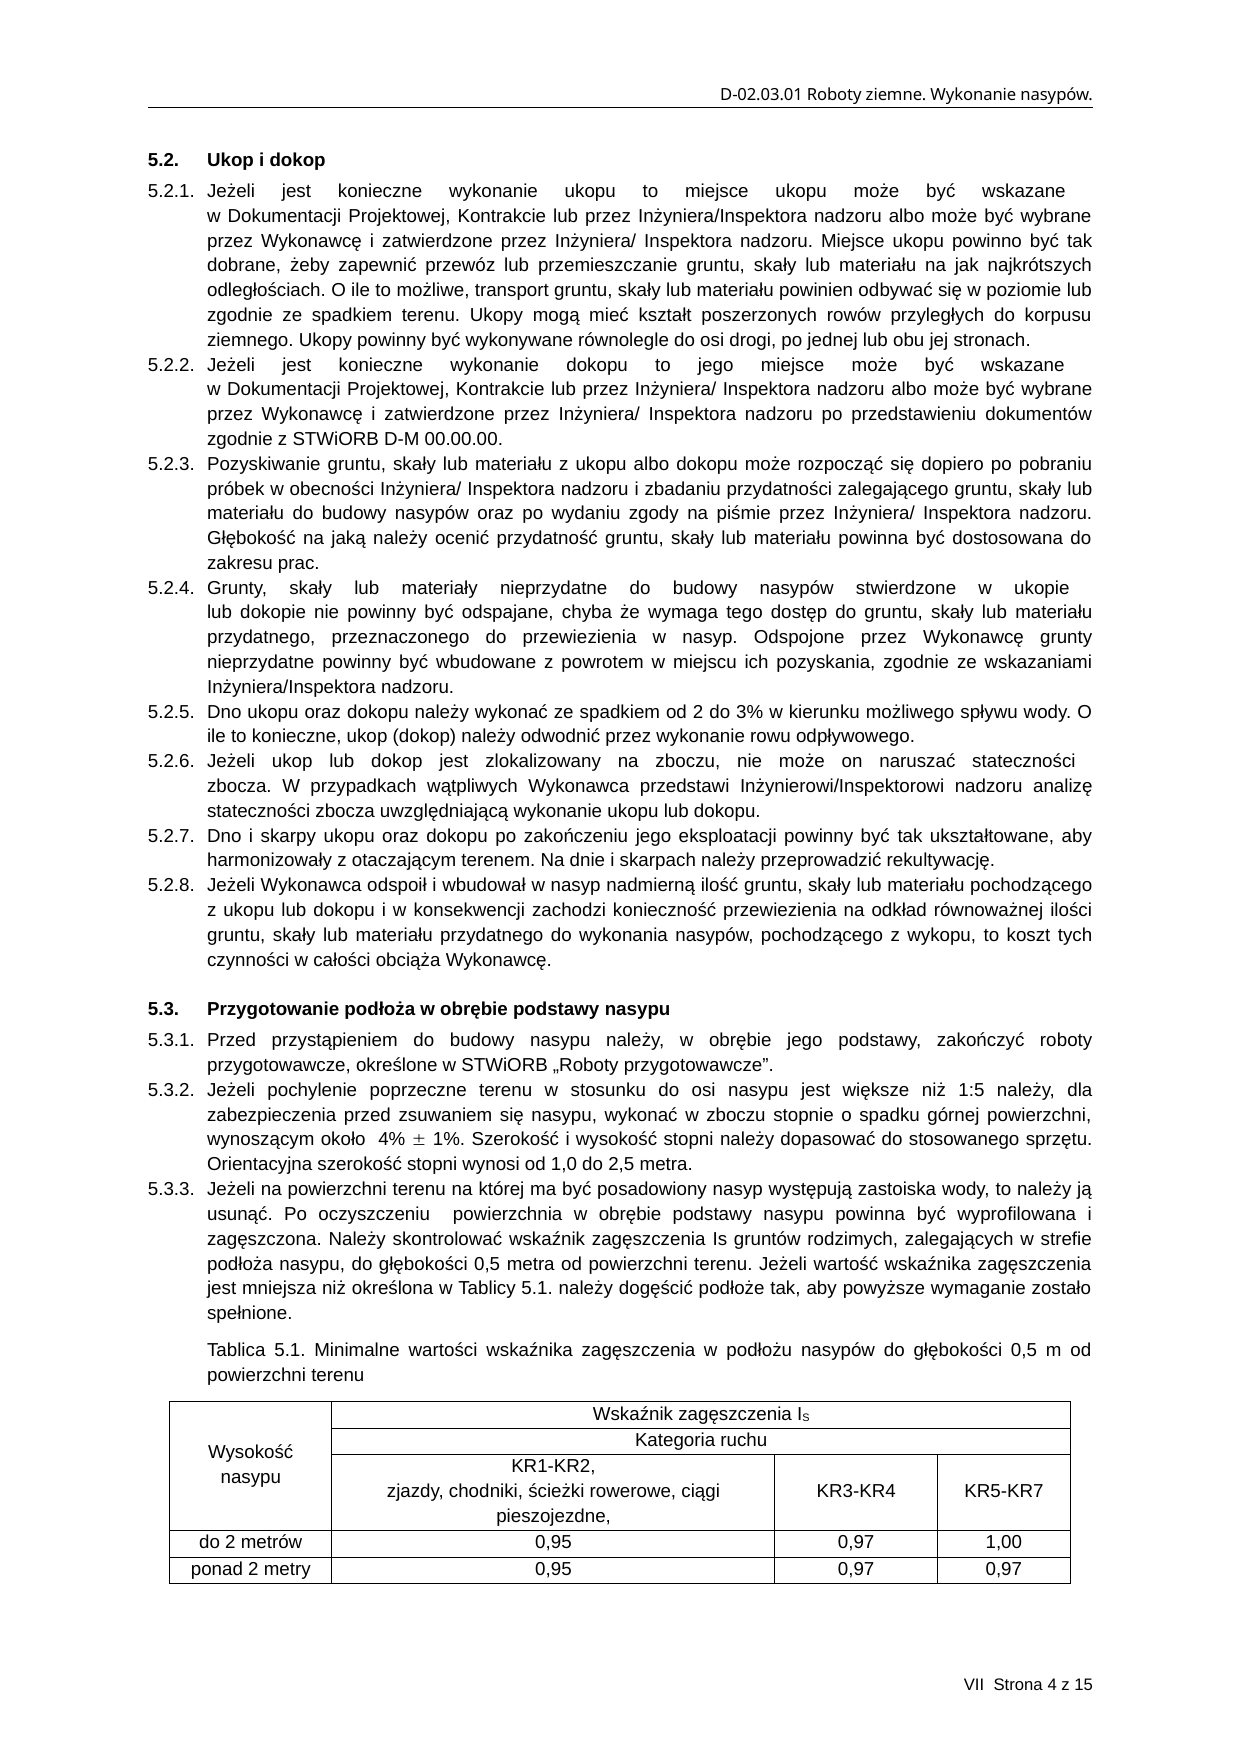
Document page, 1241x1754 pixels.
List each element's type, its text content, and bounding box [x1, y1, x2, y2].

list Ukop i dokop [148, 149, 1092, 170]
table_cell 1,00 [938, 1531, 1070, 1557]
table_header Wysokość nasypu [170, 1402, 331, 1530]
text Tablica 5.1. Minimalne wartości wskaźnika zagęszczenia w podłożu nasypów do głębokości 0,5 m od powierzchni terenu [207, 1339, 1092, 1386]
list Grunty, skały lub materiały nieprzydatne do budowy nasypów stwierdzone w ukopie lub dokopie nie powinny być odspajane, chyba że wymaga tego dostęp do gruntu, skały lub materiału przydatnego, przeznaczonego do przewiezienia w nasyp. Odspojone przez Wykonawcę grunty nieprzydatne powinny być wbudowane z powrotem w miejscu ich pozyskania, zgodnie ze wskazaniami Inżyniera/Inspektora nadzoru. [148, 577, 1092, 697]
table_cell Kategoria ruchu [332, 1429, 1070, 1454]
table_cell KR5-KR7 [938, 1455, 1070, 1530]
list Dno i skarpy ukopu oraz dokopu po zakończeniu jego eksploatacji powinny być tak ukształtowane, aby harmonizowały z otaczającym terenem. Na dnie i skarpach należy przeprowadzić rekultywację. [148, 824, 1092, 871]
table_cell do 2 metrów [170, 1531, 331, 1557]
list Przygotowanie podłoża w obrębie podstawy nasypu [148, 998, 1092, 1019]
list Jeżeli na powierzchni terenu na której ma być posadowiony nasyp występują zastoiska wody, to należy ją usunąć. Po oczyszczeniu powierzchnia w obrębie podstawy nasypu powinna być wyprofilowana i zagęszczona. Należy skontrolować wskaźnik zagęszczenia Is gruntów rodzimych, zalegających w strefie podłoża nasypu, do głębokości 0,5 metra od powierzchni terenu. Jeżeli wartość wskaźnika zagęszczenia jest mniejsza niż określona w Tablicy 5.1. należy dogęścić podłoże tak, aby powyższe wymaganie zostało spełnione. [148, 1178, 1092, 1323]
list Jeżeli jest konieczne wykonanie dokopu to jego miejsce może być wskazane w Dokumentacji Projektowej, Kontrakcie lub przez Inżyniera/ Inspektora nadzoru albo może być wybrane przez Wykonawcę i zatwierdzone przez Inżyniera/ Inspektora nadzoru po przedstawieniu dokumentów zgodnie z STWiORB D-M 00.00.00. [148, 353, 1092, 449]
table_cell 0,95 [332, 1558, 774, 1583]
list Jeżeli ukop lub dokop jest zlokalizowany na zboczu, nie może on naruszać stateczności zbocza. W przypadkach wątpliwych Wykonawca przedstawi Inżynierowi/Inspektorowi nadzoru analizę stateczności zbocza uwzględniającą wykonanie ukopu lub dokopu. [148, 750, 1092, 821]
table_cell ponad 2 metry [170, 1558, 331, 1583]
table_cell 0,97 [938, 1558, 1070, 1583]
table_cell 0,97 [775, 1531, 937, 1557]
list Jeżeli pochylenie poprzeczne terenu w stosunku do osi nasypu jest większe niż 1:5 należy, dla zabezpieczenia przed zsuwaniem się nasypu, wykonać w zboczu stopnie o spadku górnej powierzchni, wynoszącym około 4% 1%. Szerokość i wysokość stopni należy dopasować do stosowanego sprzętu. Orientacyjna szerokość stopni wynosi od 1,0 do 2,5 metra. [148, 1079, 1092, 1175]
table_header Wskaźnik zagęszczenia IS [332, 1402, 1070, 1428]
table_cell KR3-KR4 [775, 1455, 937, 1530]
list Przed przystąpieniem do budowy nasypu należy, w obrębie jego podstawy, zakończyć roboty przygotowawcze, określone w STWiORB „Roboty przygotowawcze”. [148, 1029, 1092, 1075]
table_cell 0,97 [775, 1558, 937, 1583]
table_cell KR1-KR2, zjazdy, chodniki, ścieżki rowerowe, ciągi pieszojezdne, [332, 1455, 774, 1530]
list Jeżeli jest konieczne wykonanie ukopu to miejsce ukopu może być wskazane w Dokumentacji Projektowej, Kontrakcie lub przez Inżyniera/Inspektora nadzoru albo może być wybrane przez Wykonawcę i zatwierdzone przez Inżyniera/ Inspektora nadzoru. Miejsce ukopu powinno być tak dobrane, żeby zapewnić przewóz lub przemieszczanie gruntu, skały lub materiału na jak najkrótszych odległościach. O ile to możliwe, transport gruntu, skały lub materiału powinien odbywać się w poziomie lub zgodnie ze spadkiem terenu. Ukopy mogą mieć kształt poszerzonych rowów przyległych do korpusu ziemnego. Ukopy powinny być wykonywane równolegle do osi drogi, po jednej lub obu jej stronach. [148, 180, 1092, 350]
list Dno ukopu oraz dokopu należy wykonać ze spadkiem od 2 do 3% w kierunku możliwego spływu wody. O ile to konieczne, ukop (dokop) należy odwodnić przez wykonanie rowu odpływowego. [148, 701, 1092, 747]
list Pozyskiwanie gruntu, skały lub materiału z ukopu albo dokopu może rozpocząć się dopiero po pobraniu próbek w obecności Inżyniera/ Inspektora nadzoru i zbadaniu przydatności zalegającego gruntu, skały lub materiału do budowy nasypów oraz po wydaniu zgody na piśmie przez Inżyniera/ Inspektora nadzoru. Głębokość na jaką należy ocenić przydatność gruntu, skały lub materiału powinna być dostosowana do zakresu prac. [148, 453, 1092, 573]
list Jeżeli Wykonawca odspoił i wbudował w nasyp nadmierną ilość gruntu, skały lub materiału pochodzącego z ukopu lub dokopu i w konsekwencji zachodzi konieczność przewiezienia na odkład równoważnej ilości gruntu, skały lub materiału przydatnego do wykonania nasypów, pochodzącego z wykopu, to koszt tych czynności w całości obciąża Wykonawcę. [148, 874, 1092, 970]
table_cell 0,95 [332, 1531, 774, 1557]
